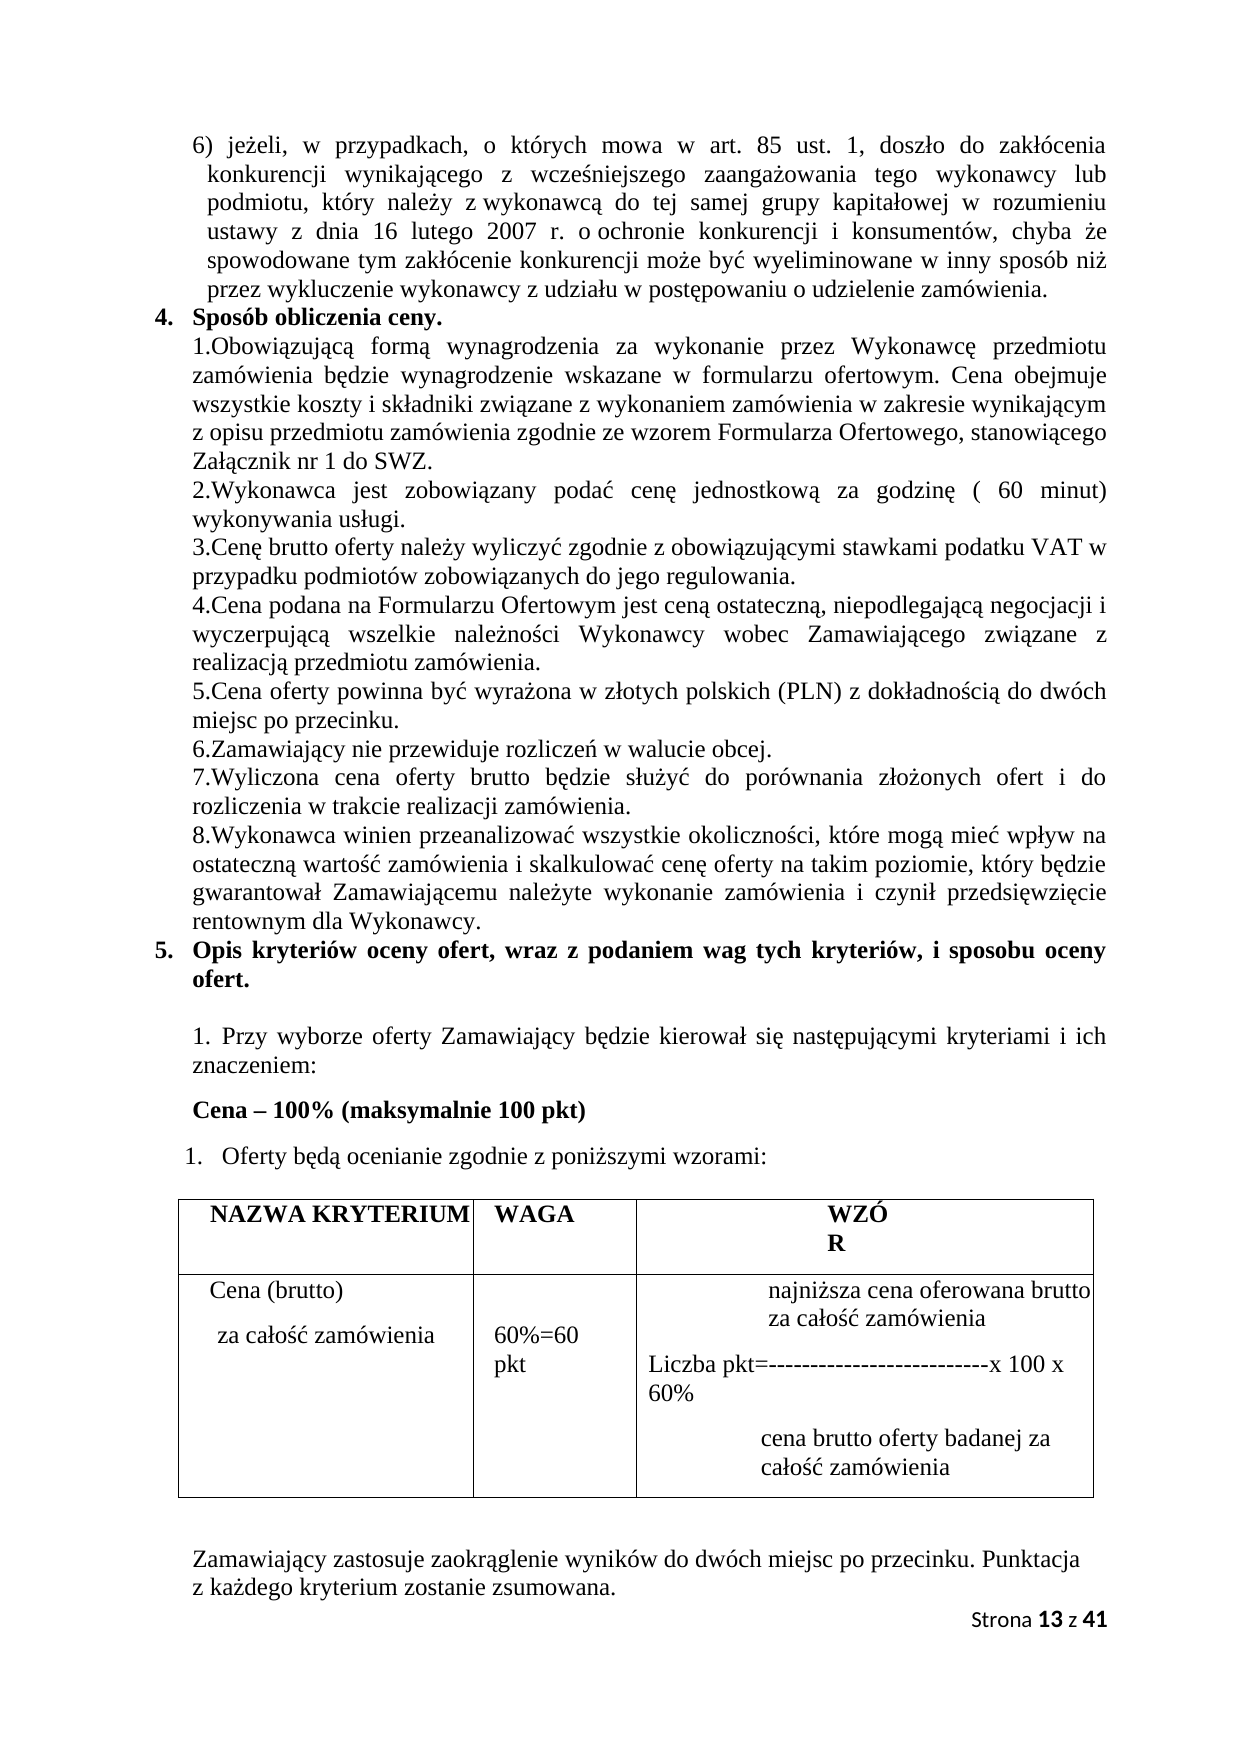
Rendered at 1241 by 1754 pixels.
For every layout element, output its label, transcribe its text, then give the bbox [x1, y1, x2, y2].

table_header WZÓR [637, 1200, 1093, 1274]
list 1.Obowiązującą formą wynagrodzenia za wykonanie przez Wykonawcę przedmiotu zamówienia będzie wynagrodzenie wskazane w formularzu ofertowym. Cena obejmuje wszystkie koszty i składniki związane z wykonaniem zamówienia w zakresie wynikającym z opisu przedmiotu zamówienia zgodnie ze wzorem Formularza Ofertowego, stanowiącego Załącznik nr 1 do SWZ. [192, 331, 1107, 475]
list 2.Wykonawca jest zobowiązany podać cenę jednostkową za godzinę ( 60 minut) wykonywania usługi. [192, 475, 1107, 532]
list 7.Wyliczona cena oferty brutto będzie służyć do porównania złożonych ofert i do rozliczenia w trakcie realizacji zamówienia. [192, 762, 1107, 820]
list 8.Wykonawca winien przeanalizować wszystkie okoliczności, które mogą mieć wpływ na ostateczną wartość zamówienia i skalkulować cenę oferty na takim poziomie, który będzie gwarantował Zamawiającemu należyte wykonanie zamówienia i czynił przedsięwzięcie rentownym dla Wykonawcy. [192, 820, 1107, 935]
list Oferty będą ocenianie zgodnie z poniższymi wzorami: [184, 1141, 1107, 1169]
list 4.Cena podana na Formularzu Ofertowym jest ceną ostateczną, niepodlegającą negocjacji i wyczerpującą wszelkie należności Wykonawcy wobec Zamawiającego związane z realizacją przedmiotu zamówienia. [192, 590, 1107, 676]
list 1. Przy wyborze oferty Zamawiający będzie kierował się następującymi kryteriami i ich znaczeniem: [192, 1021, 1107, 1079]
list Sposób obliczenia ceny. [154, 302, 1107, 331]
list Opis kryteriów oceny ofert, wraz z podaniem wag tych kryteriów, i sposobu oceny ofert. [154, 935, 1107, 992]
table_header WAGA [474, 1200, 636, 1274]
table_header NAZWA KRYTERIUM [179, 1200, 473, 1274]
list 5.Cena oferty powinna być wyrażona w złotych polskich (PLN) z dokładnością do dwóch miejsc po przecinku. [192, 676, 1107, 734]
list 6.Zamawiający nie przewiduje rozliczeń w walucie obcej. [192, 734, 1107, 762]
text 6) jeżeli, w przypadkach, o których mowa w art. 85 ust. 1, doszło do zakłócenia konkurencji wynikającego z wcześniejszego zaangażowania tego wykonawcy lub podmiotu, który należy z wykonawcą do tej samej grupy kapitałowej w rozumieniu ustawy z dnia 16 lutego 2007 r. o ochronie konkurencji i konsumentów, chyba że spowodowane tym zakłócenie konkurencji może być wyeliminowane w inny sposób niż przez wykluczenie wykonawcy z udziału w postępowaniu o udzielenie zamówienia. [192, 130, 1107, 302]
table_cell Cena (brutto) za całość zamówienia [179, 1275, 473, 1497]
table_cell najniższa cena oferowana brutto za całość zamówienia Liczba pkt= x 100 x 60% cena brutto oferty badanej za całość zamówienia [637, 1275, 1093, 1497]
table_cell 60%=60 pkt [474, 1275, 636, 1497]
list Zamawiający zastosuje zaokrąglenie wyników do dwóch miejsc po przecinku. Punktacja z każdego kryterium zostanie zsumowana. [192, 1544, 1107, 1601]
list 3.Cenę brutto oferty należy wyliczyć zgodnie z obowiązującymi stawkami podatku VAT w przypadku podmiotów zobowiązanych do jego regulowania. [192, 532, 1107, 590]
text Cena – 100% (maksymalnie 100 pkt) [192, 1095, 1067, 1124]
